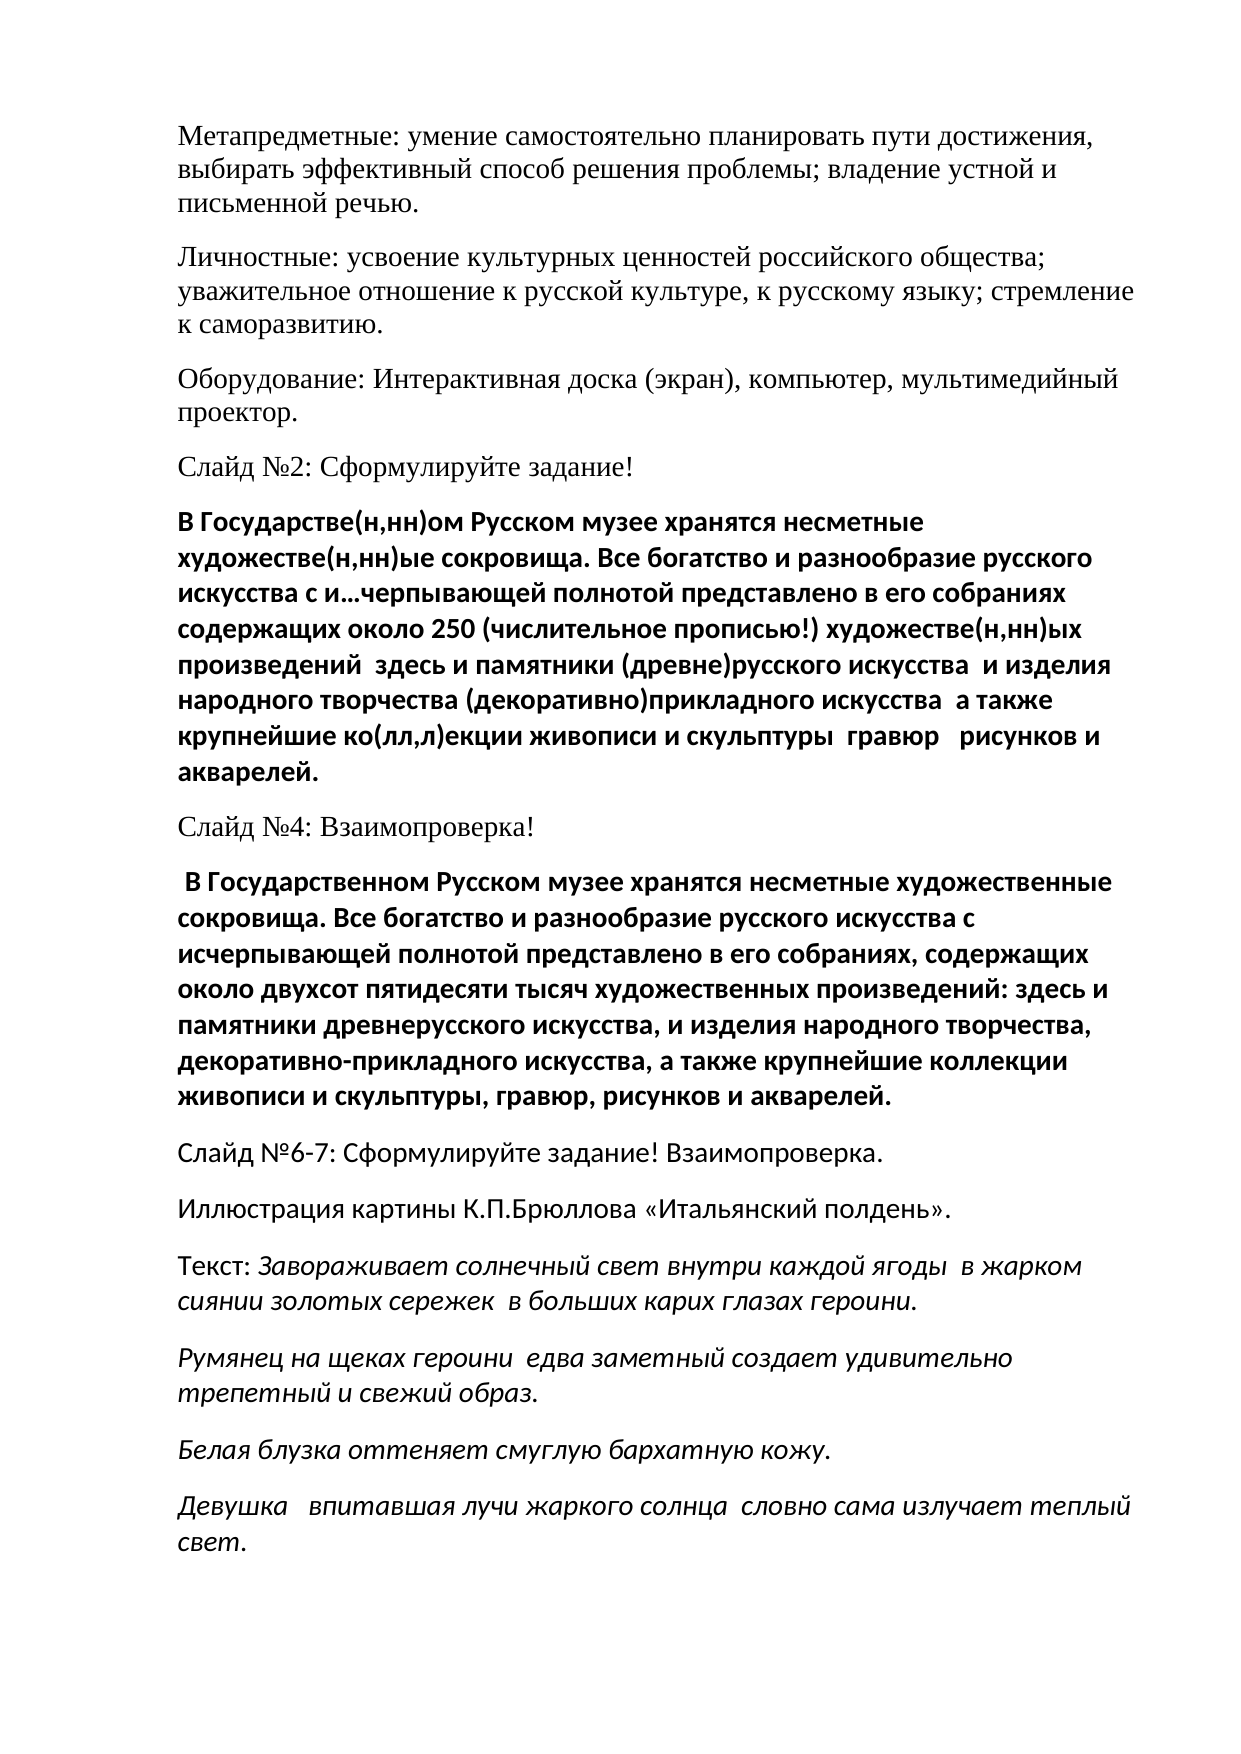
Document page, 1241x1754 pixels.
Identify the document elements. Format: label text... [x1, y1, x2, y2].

text Слайд №6-7: Сформулируйте задание! Взаимопроверка. [177, 1134, 1152, 1169]
text Румянец на щеках героини едва заметный создает удивительно трепетный и свежий образ. [177, 1339, 1152, 1410]
text В Государстве(н,нн)ом Русском музее хранятся несметные художестве(н,нн)ые сокровища. Все богатство и разнообразие русского искусства с и…черпывающей полнотой представлено в его собраниях содержащих около 250 (числительное прописью!) художестве(н,нн)ых произведений здесь и памятники (древне)русского искусства и изделия народного творчества (декоративно)прикладного искусства а также крупнейшие ко(лл,л)екции живописи и скульптуры гравюр рисунков и акварелей. [177, 503, 1152, 788]
text Белая блузка оттеняет смуглую бархатную кожу. [177, 1431, 1152, 1466]
text Иллюстрация картины К.П.Брюллова «Итальянский полдень». [177, 1190, 1152, 1226]
text Текст: Завораживает солнечный свет внутри каждой ягоды в жарком сиянии золотых сережек в больших карих глазах героини. [177, 1247, 1152, 1318]
text Слайд №4: Взаимопроверка! [177, 809, 1152, 843]
text Личностные: усвоение культурных ценностей российского общества; уважительное отношение к русской культуре, к русскому языку; стремление к саморазвитию. [177, 239, 1152, 340]
text Слайд №2: Сформулируйте задание! [177, 449, 1152, 482]
text Девушка впитавшая лучи жаркого солнца словно сама излучает теплый свет. [177, 1487, 1152, 1558]
text В Государственном Русском музее хранятся несметные художественные сокровища. Все богатство и разнообразие русского искусства с исчерпывающей полнотой представлено в его собраниях, содержащих около двухсот пятидесяти тысяч художественных произведений: здесь и памятники древнерусского искусства, и изделия народного творчества, декоративно-прикладного искусства, а также крупнейшие коллекции живописи и скульптуры, гравюр, рисунков и акварелей. [177, 863, 1152, 1113]
text Оборудование: Интерактивная доска (экран), компьютер, мультимедийный проектор. [177, 361, 1152, 428]
text Метапредметные: умение самостоятельно планировать пути достижения, выбирать эффективный способ решения проблемы; владение устной и письменной речью. [177, 118, 1152, 219]
